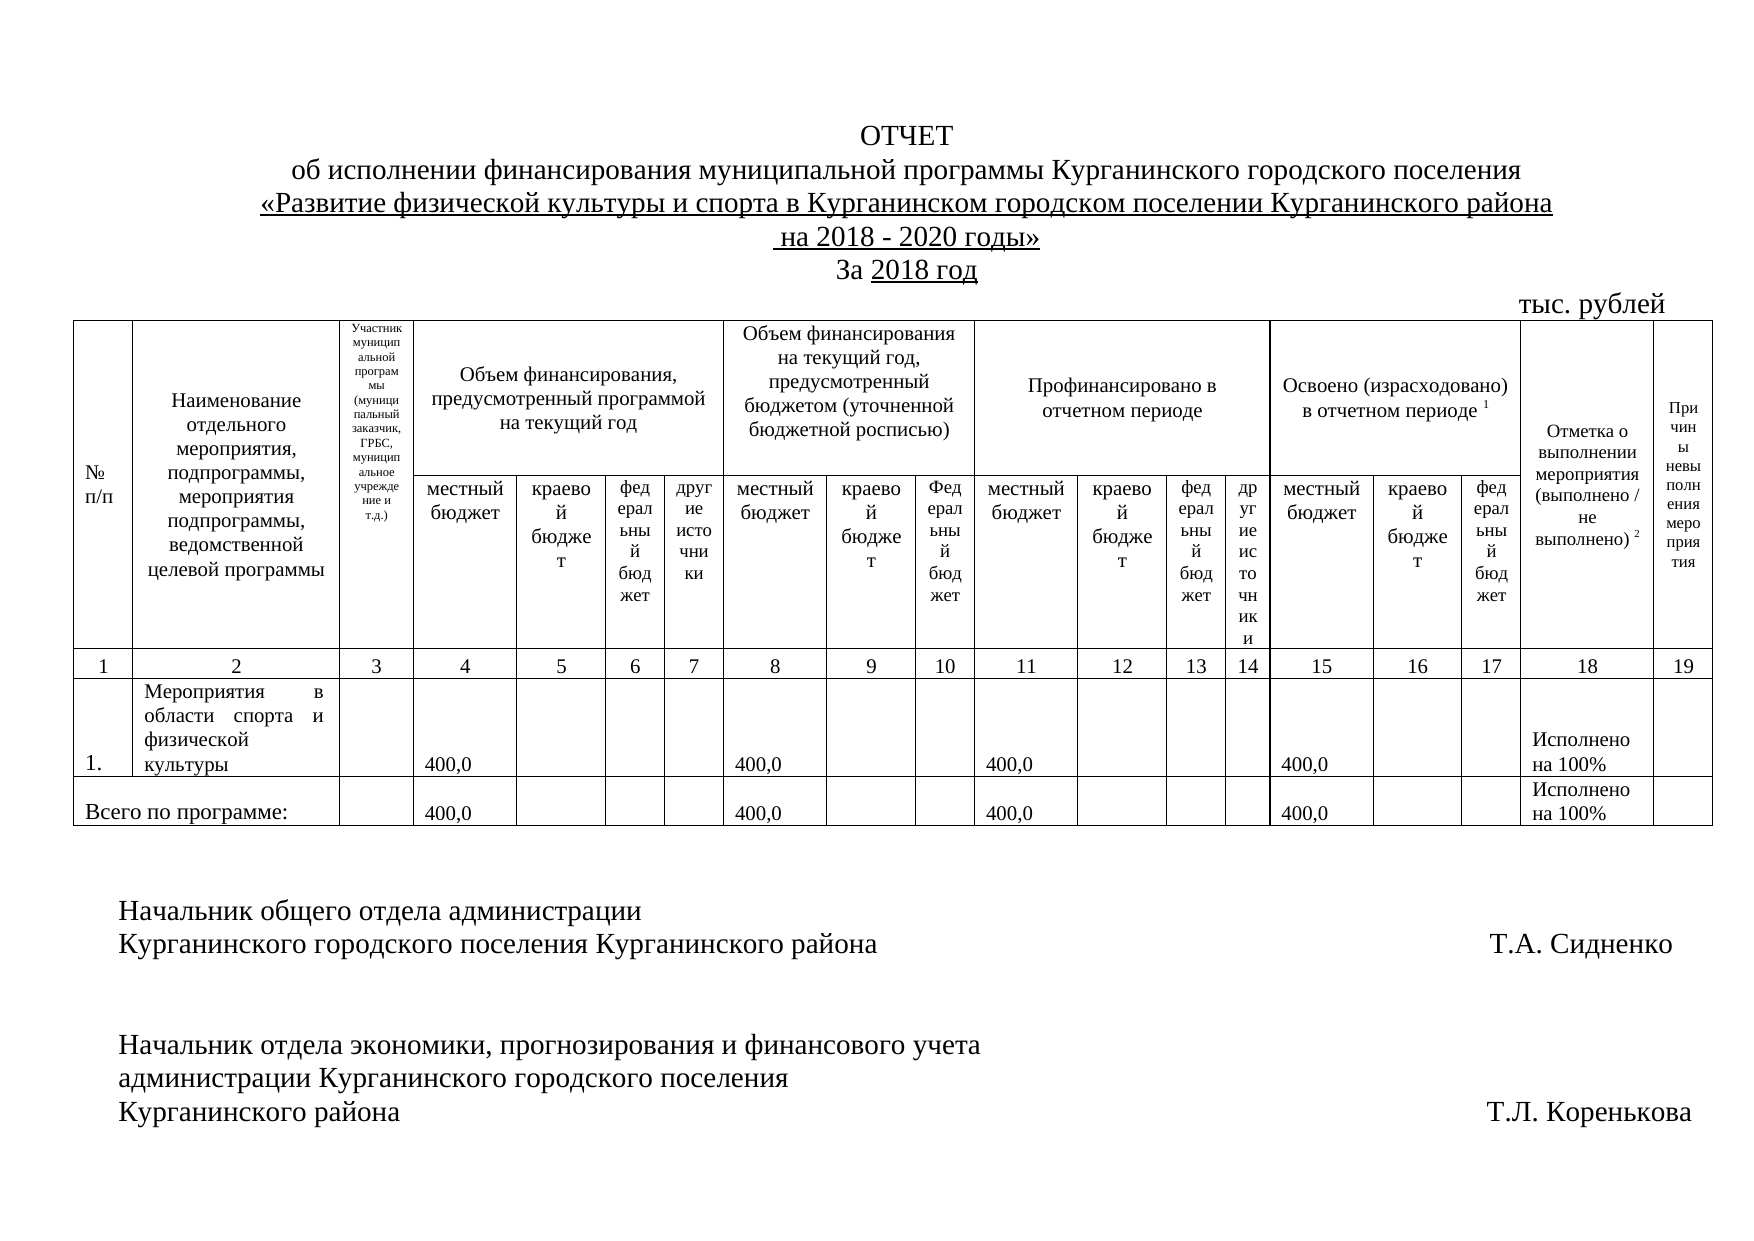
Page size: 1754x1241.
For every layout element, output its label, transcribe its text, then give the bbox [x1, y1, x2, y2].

table_cell Исполнено на 100% [1521, 777, 1653, 825]
table_cell [606, 777, 664, 825]
table_cell 11 [975, 649, 1077, 678]
text Начальник общего отдела администрации [118, 893, 1695, 926]
table_cell [606, 679, 664, 776]
table_cell 400,0 [975, 777, 1077, 825]
table_cell Исполнено на 100% [1521, 679, 1653, 776]
table_cell другие источники [665, 476, 723, 648]
table_cell [340, 679, 413, 776]
text «Развитие физической культуры и спорта в Курганинском городском поселении Курганинского района [118, 185, 1695, 219]
table_cell [1078, 777, 1166, 825]
text За 2018 год [118, 252, 1695, 286]
table_cell другие источники [1226, 476, 1269, 648]
table_cell 400,0 [414, 777, 516, 825]
table_cell [665, 679, 723, 776]
table_cell 18 [1521, 649, 1653, 678]
table_cell 4 [414, 649, 516, 678]
text Курганинского района Т.Л. Коренькова [118, 1094, 1695, 1128]
table_cell 7 [665, 649, 723, 678]
table_cell [517, 777, 605, 825]
table_cell краевой бюджет [827, 476, 915, 648]
text об исполнении финансирования муниципальной программы Курганинского городского поселения [118, 152, 1695, 185]
table_cell 12 [1078, 649, 1166, 678]
text на 2018 - 2020 годы» [118, 219, 1695, 252]
table_cell [1078, 679, 1166, 776]
table_cell 400,0 [975, 679, 1077, 776]
table_cell 3 [340, 649, 413, 678]
table_cell [1374, 777, 1461, 825]
table_cell 14 [1226, 649, 1269, 678]
table_cell [340, 777, 413, 825]
table_header № п/п [74, 321, 132, 648]
table_cell [916, 679, 974, 776]
table_cell 6 [606, 649, 664, 678]
table_header Отметка о выполнении мероприятия (выполнено / не выполнено) 2 [1521, 321, 1653, 648]
table_cell [1462, 679, 1520, 776]
table_header Профинансировано в отчетном периоде [975, 321, 1269, 474]
table_cell местный бюджет [414, 476, 516, 648]
table_cell краевой бюджет [1374, 476, 1461, 648]
table_cell 13 [1167, 649, 1225, 678]
table_header Участник муниципальной программы (муниципальный заказчик, ГРБС, муниципальное учреждение и т.д.) [340, 321, 413, 648]
table_cell краевой бюджет [1078, 476, 1166, 648]
table_cell Федеральный бюджет [916, 476, 974, 648]
table_cell 400,0 [724, 679, 826, 776]
table_cell 9 [827, 649, 915, 678]
table_cell 400,0 [1271, 777, 1373, 825]
table_cell [1226, 777, 1269, 825]
table_cell 400,0 [1271, 679, 1373, 776]
table_cell 10 [916, 649, 974, 678]
table_cell [1167, 679, 1225, 776]
table_cell 8 [724, 649, 826, 678]
table_cell [1167, 777, 1225, 825]
table_cell [665, 777, 723, 825]
text администрации Курганинского городского поселения [118, 1061, 1695, 1094]
table_cell федеральный бюджет [1462, 476, 1520, 648]
table_cell местный бюджет [724, 476, 826, 648]
table_cell федеральный бюджет [606, 476, 664, 648]
table_cell 400,0 [414, 679, 516, 776]
table_cell Мероприятия в области спорта и физической культуры [133, 679, 339, 776]
table_cell 400,0 [724, 777, 826, 825]
table_cell 2 [133, 649, 339, 678]
table_cell [1654, 679, 1712, 776]
table_cell краевой бюджет [517, 476, 605, 648]
table_cell [916, 777, 974, 825]
table_cell Всего по программе: [74, 777, 339, 825]
table_header Освоено (израсходовано) в отчетном периоде 1 [1271, 321, 1520, 474]
table_cell 1. [74, 679, 132, 776]
table_header Объем финансирования, предусмотренный программой на текущий год [414, 321, 723, 474]
table_cell [827, 679, 915, 776]
table_cell местный бюджет [1271, 476, 1373, 648]
table_cell 15 [1271, 649, 1373, 678]
table_cell 1 [74, 649, 132, 678]
table_cell [827, 777, 915, 825]
text тыс. рублей [118, 286, 1695, 319]
table_cell [1654, 777, 1712, 825]
text Курганинского городского поселения Курганинского района Т.А. Сидненко [118, 926, 1695, 960]
table_cell [1226, 679, 1269, 776]
table_header Объем финансирования на текущий год, предусмотренный бюджетом (уточненной бюджетной росписью) [724, 321, 974, 474]
table_cell 17 [1462, 649, 1520, 678]
table_cell федеральный бюджет [1167, 476, 1225, 648]
table_cell [1374, 679, 1461, 776]
table_header Причины невыполнения мероприятия [1654, 321, 1712, 648]
text Начальник отдела экономики, прогнозирования и финансового учета [118, 1027, 1695, 1061]
text ОТЧЕТ [118, 118, 1695, 152]
table_cell 19 [1654, 649, 1712, 678]
table_cell 16 [1374, 649, 1461, 678]
table_cell 5 [517, 649, 605, 678]
table_cell [1462, 777, 1520, 825]
table_header Наименование отдельного мероприятия, подпрограммы, мероприятия подпрограммы, ведомственной целевой программы [133, 321, 339, 648]
table_cell местный бюджет [975, 476, 1077, 648]
table_cell [517, 679, 605, 776]
